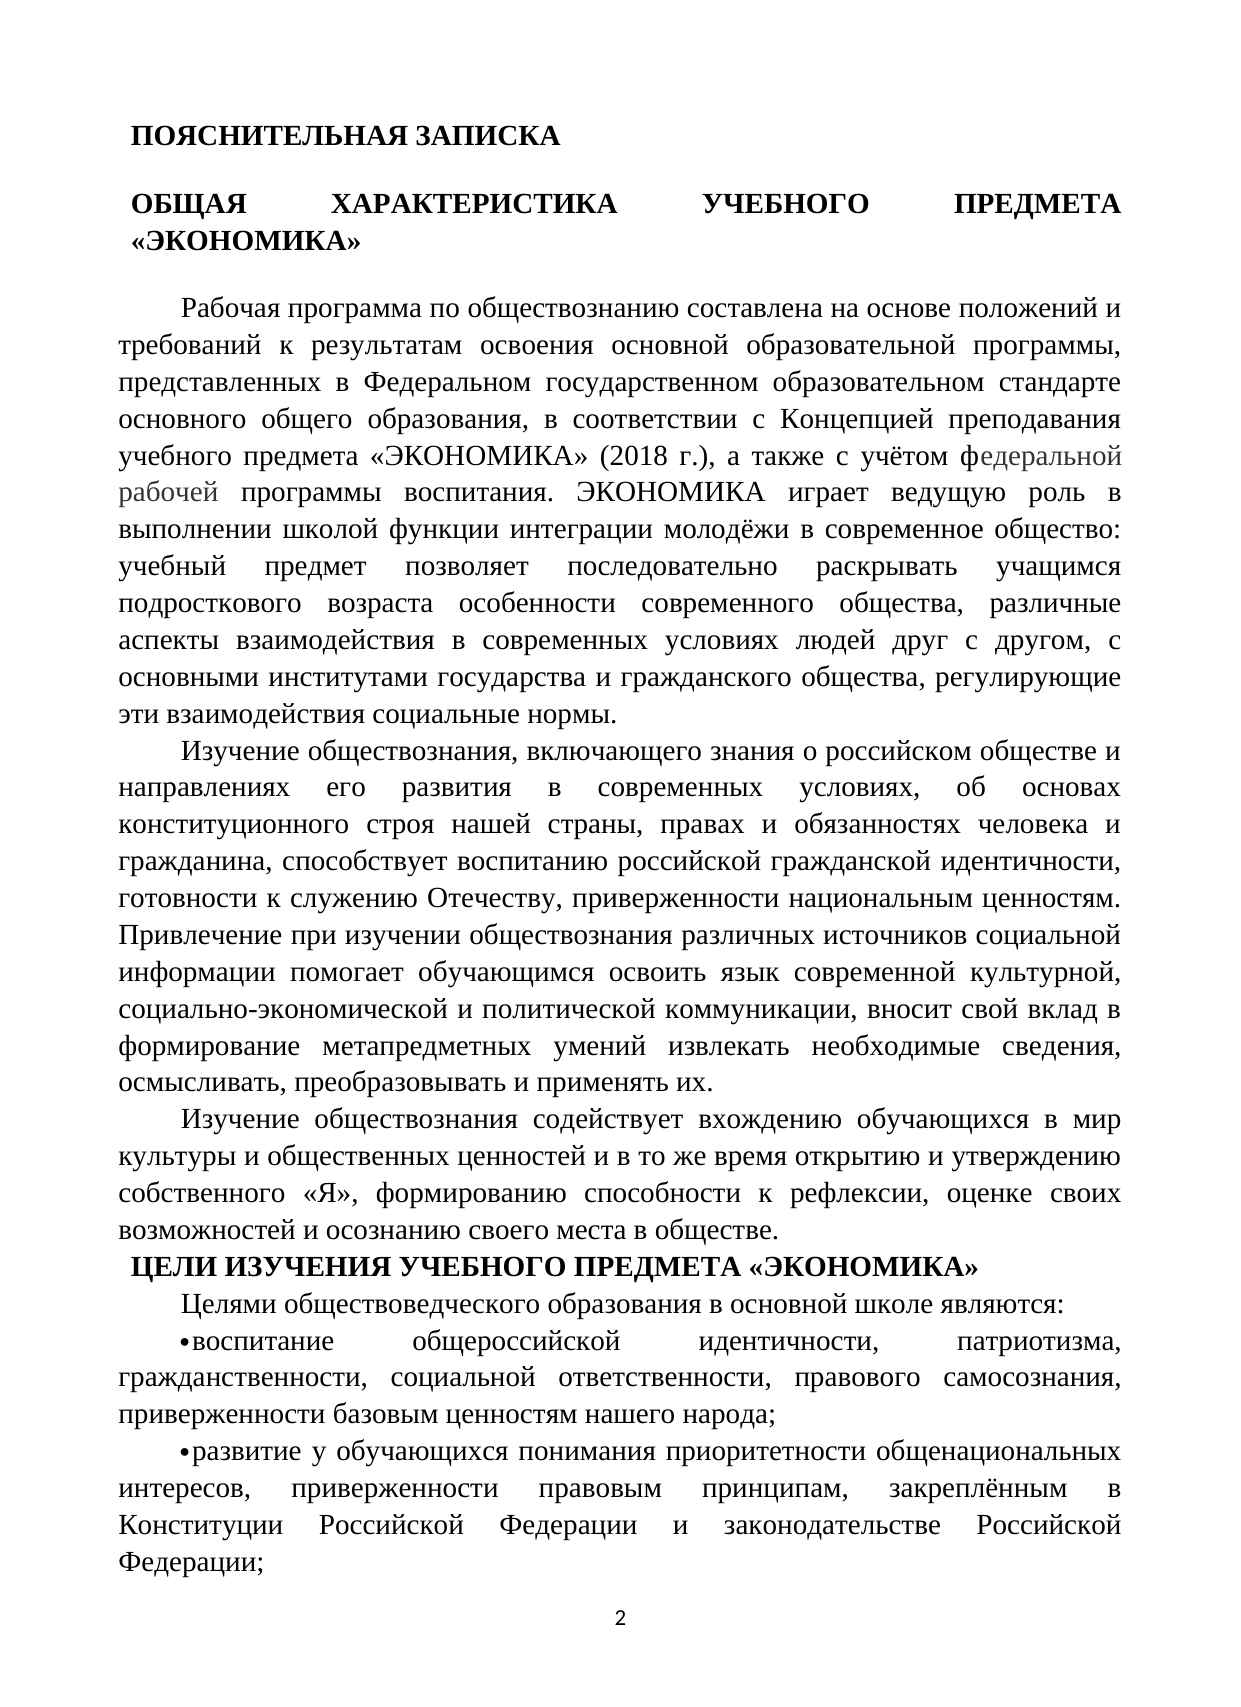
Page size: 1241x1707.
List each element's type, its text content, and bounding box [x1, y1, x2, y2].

text ПОЯСНИТЕЛЬНАЯ ЗАПИСКА [131, 118, 1122, 152]
text ОБЩАЯ ХАРАКТЕРИСТИКА УЧЕБНОГО ПРЕДМЕТА «ЭКОНОМИКА» [131, 186, 1122, 256]
list воспитание общероссийской идентичности, патриотизма, гражданственности, социальной ответственности, правового самосознания, приверженности базовым ценностям нашего народа; [118, 1323, 1122, 1430]
text Изучение обществознания содействует вхождению обучающихся в мир культуры и общественных ценностей и в то же время открытию и утверждению собственного «Я», формированию способности к рефлексии, оценке своих возможностей и осознанию своего места в обществе. [118, 1101, 1122, 1246]
text ЦЕЛИ ИЗУЧЕНИЯ УЧЕБНОГО ПРЕДМЕТА «ЭКОНОМИКА» [131, 1249, 1122, 1282]
list развитие у обучающихся понимания приоритетности общенациональных интересов, приверженности правовым принципам, закреплённым в Конституции Российской Федерации и законодательстве Российской Федерации; [118, 1433, 1122, 1577]
text Изучение обществознания, включающего знания о российском обществе и направлениях его развития в современных условиях, об основах конституционного строя нашей страны, правах и обязанностях человека и гражданина, способствует воспитанию российской гражданской идентичности, готовности к служению Отечеству, приверженности национальным ценностям. Привлечение при изучении обществознания различных источников социальной информации помогает обучающимся освоить язык современной культурной, социально-экономической и политической коммуникации, вносит свой вклад в формирование метапредметных умений извлекать необходимые сведения, осмысливать, преобразовывать и применять их. [118, 733, 1122, 1098]
text Рабочая программа по обществознанию составлена на основе положений и требований к результатам освоения основной образовательной программы, представленных в Федеральном государственном образовательном стандарте основного общего образования, в соответствии с Концепцией преподавания учебного предмета «ЭКОНОМИКА» (2018 г.), а также с учётом федеральной рабочей программы воспитания. ЭКОНОМИКА играет ведущую роль в выполнении школой функции интеграции молодёжи в современное общество: учебный предмет позволяет последовательно раскрывать учащимся подросткового возраста особенности современного общества, различные аспекты взаимодействия в современных условиях людей друг с другом, с основными институтами государства и гражданского общества, регулирующие эти взаимодействия социальные нормы. [118, 290, 1122, 729]
text Целями обществоведческого образования в основной школе являются: [118, 1286, 1122, 1319]
